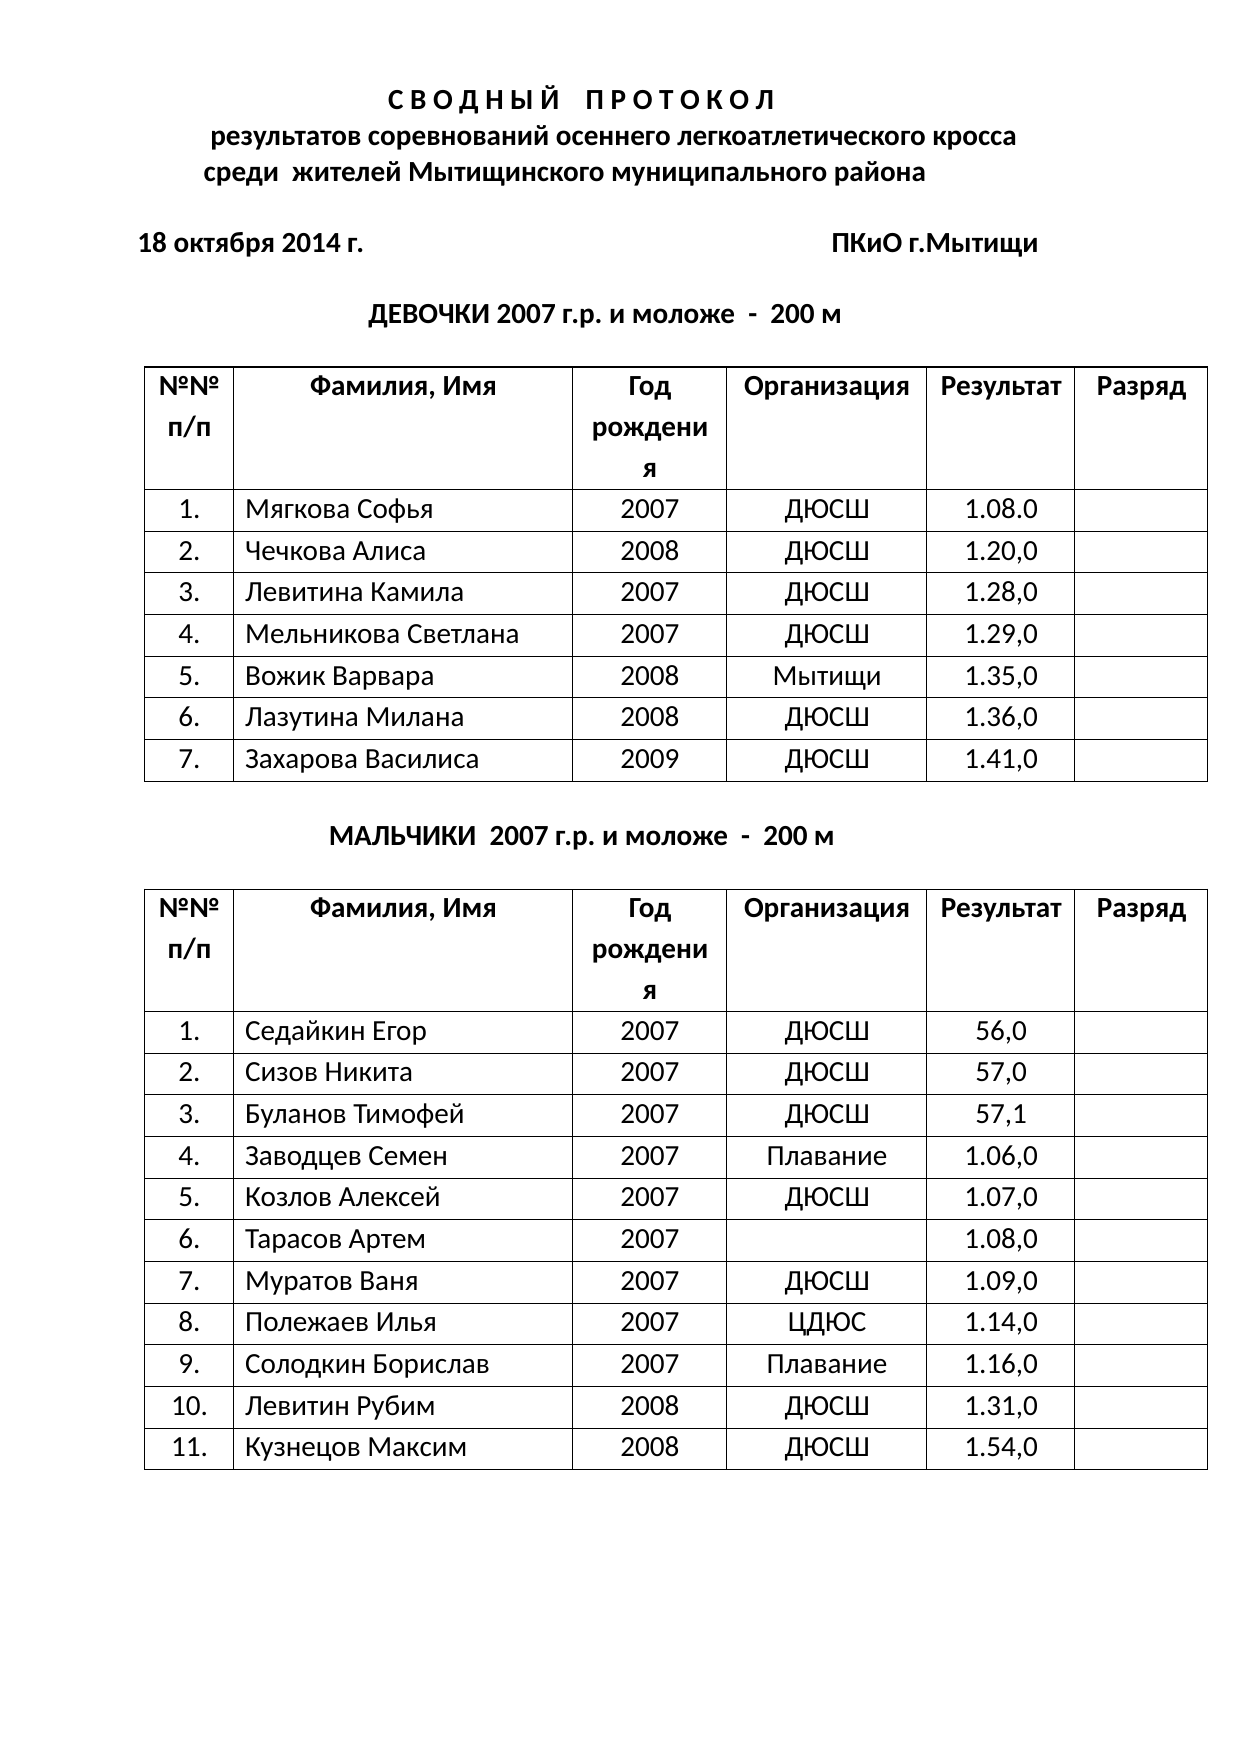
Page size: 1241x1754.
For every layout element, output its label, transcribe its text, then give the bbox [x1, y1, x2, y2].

text 18 октября 2014 г. ПКиО г.Мытищи [124, 224, 1152, 259]
table_cell ДЮСШ [727, 698, 926, 739]
text МАЛЬЧИКИ 2007 г.р. и моложе - 200 м [177, 817, 1152, 853]
table_cell Захарова Василиса [234, 740, 572, 781]
table_cell 2008 [573, 1387, 726, 1427]
table_cell 1.08.0 [927, 490, 1074, 531]
table_cell 10. [145, 1387, 233, 1427]
table_cell Чечкова Алиса [234, 532, 572, 572]
table_header №№ п/п [145, 890, 233, 1011]
table_cell 4. [145, 615, 233, 656]
table_cell [727, 1220, 926, 1261]
table_cell 1.36,0 [927, 698, 1074, 739]
table_cell 3. [145, 573, 233, 614]
table_cell Кузнецов Максим [234, 1429, 572, 1469]
table_cell [1075, 615, 1207, 656]
table_cell Муратов Ваня [234, 1262, 572, 1302]
table_header Фамилия, Имя [234, 368, 572, 489]
table_cell ДЮСШ [727, 573, 926, 614]
table_header №№ п/п [145, 368, 233, 489]
table_cell 7. [145, 740, 233, 781]
table_cell ДЮСШ [727, 1179, 926, 1219]
table_cell 57,0 [927, 1054, 1074, 1094]
table_header Организация [727, 368, 926, 489]
table_cell [1075, 1304, 1207, 1344]
table_cell Заводцев Семен [234, 1137, 572, 1177]
table_cell Левитина Камила [234, 573, 572, 614]
table_cell [1075, 1387, 1207, 1427]
table_cell 1.20,0 [927, 532, 1074, 572]
table_header Организация [727, 890, 926, 1011]
table_cell 2007 [573, 1137, 726, 1177]
table_cell Плавание [727, 1345, 926, 1386]
table_cell [1075, 1012, 1207, 1052]
table_cell [1075, 1137, 1207, 1177]
table_cell Седайкин Егор [234, 1012, 572, 1052]
table_header Фамилия, Имя [234, 890, 572, 1011]
table_cell Буланов Тимофей [234, 1095, 572, 1136]
table_cell 1.08,0 [927, 1220, 1074, 1261]
table_header Год рождения [573, 368, 726, 489]
table_cell [1075, 1220, 1207, 1261]
table_cell Мельникова Светлана [234, 615, 572, 656]
table_cell 5. [145, 657, 233, 697]
table_cell ДЮСШ [727, 740, 926, 781]
table_cell 2007 [573, 490, 726, 531]
table_cell 2007 [573, 1304, 726, 1344]
table_cell 2008 [573, 532, 726, 572]
table_cell 9. [145, 1345, 233, 1386]
table_cell [1075, 532, 1207, 572]
table_cell 1.41,0 [927, 740, 1074, 781]
table_cell ДЮСШ [727, 532, 926, 572]
table_cell [1075, 1345, 1207, 1386]
table_header Год рождения [573, 890, 726, 1011]
table_header Разряд [1075, 368, 1207, 489]
table_cell Мытищи [727, 657, 926, 697]
table_cell 2007 [573, 573, 726, 614]
table_cell [1075, 1262, 1207, 1302]
table_cell 2007 [573, 1095, 726, 1136]
table_cell [1075, 740, 1207, 781]
text ДЕВОЧКИ 2007 г.р. и моложе - 200 м [177, 295, 1152, 331]
table_cell 2007 [573, 1054, 726, 1094]
table_cell 7. [145, 1262, 233, 1302]
table_header Результат [927, 890, 1074, 1011]
text результатов соревнований осеннего легкоатлетического кросса [177, 117, 1152, 153]
table_cell 1.29,0 [927, 615, 1074, 656]
table_cell [1075, 698, 1207, 739]
table_cell Мягкова Софья [234, 490, 572, 531]
table_cell 2007 [573, 1220, 726, 1261]
table_cell 1.35,0 [927, 657, 1074, 697]
table_cell [1075, 1095, 1207, 1136]
table_cell 8. [145, 1304, 233, 1344]
table_cell 2007 [573, 615, 726, 656]
table_cell [1075, 1179, 1207, 1219]
table_cell ДЮСШ [727, 1387, 926, 1427]
table_cell 6. [145, 698, 233, 739]
table_cell 2. [145, 1054, 233, 1094]
table_cell 2007 [573, 1262, 726, 1302]
table_cell 2009 [573, 740, 726, 781]
table_cell 1.31,0 [927, 1387, 1074, 1427]
table_cell 1. [145, 490, 233, 531]
table_cell 2. [145, 532, 233, 572]
table_cell [1075, 573, 1207, 614]
table_cell [1075, 657, 1207, 697]
table_cell 1. [145, 1012, 233, 1052]
table_cell Сизов Никита [234, 1054, 572, 1094]
text среди жителей Мытищинского муниципального района [177, 153, 1152, 188]
table_cell 2007 [573, 1345, 726, 1386]
table_cell 1.07,0 [927, 1179, 1074, 1219]
table_cell 5. [145, 1179, 233, 1219]
table_cell ДЮСШ [727, 1429, 926, 1469]
table_cell Солодкин Борислав [234, 1345, 572, 1386]
table_cell 56,0 [927, 1012, 1074, 1052]
table_cell 2008 [573, 698, 726, 739]
table_cell 1.54,0 [927, 1429, 1074, 1469]
table_header Результат [927, 368, 1074, 489]
table_cell [1075, 490, 1207, 531]
table_cell Левитин Рубим [234, 1387, 572, 1427]
table_cell ДЮСШ [727, 490, 926, 531]
table_cell 1.06,0 [927, 1137, 1074, 1177]
table_cell 1.28,0 [927, 573, 1074, 614]
table_cell 2008 [573, 1429, 726, 1469]
table_cell Плавание [727, 1137, 926, 1177]
table_cell ДЮСШ [727, 615, 926, 656]
table_cell Козлов Алексей [234, 1179, 572, 1219]
table_cell 3. [145, 1095, 233, 1136]
table_cell Полежаев Илья [234, 1304, 572, 1344]
table_cell 1.09,0 [927, 1262, 1074, 1302]
table_header Разряд [1075, 890, 1207, 1011]
table_cell ЦДЮС [727, 1304, 926, 1344]
table_cell Лазутина Милана [234, 698, 572, 739]
table_cell 57,1 [927, 1095, 1074, 1136]
text С В О Д Н Ы Й П Р О Т О К О Л [177, 81, 1152, 117]
table_cell 1.14,0 [927, 1304, 1074, 1344]
table_cell 4. [145, 1137, 233, 1177]
table_cell ДЮСШ [727, 1012, 926, 1052]
table_cell ДЮСШ [727, 1262, 926, 1302]
table_cell [1075, 1429, 1207, 1469]
table_cell 2008 [573, 657, 726, 697]
table_cell 1.16,0 [927, 1345, 1074, 1386]
table_cell 2007 [573, 1012, 726, 1052]
table_cell 2007 [573, 1179, 726, 1219]
table_cell ДЮСШ [727, 1095, 926, 1136]
table_cell Вожик Варвара [234, 657, 572, 697]
table_cell Тарасов Артем [234, 1220, 572, 1261]
table_cell [1075, 1054, 1207, 1094]
table_cell 11. [145, 1429, 233, 1469]
table_cell ДЮСШ [727, 1054, 926, 1094]
table_cell 6. [145, 1220, 233, 1261]
